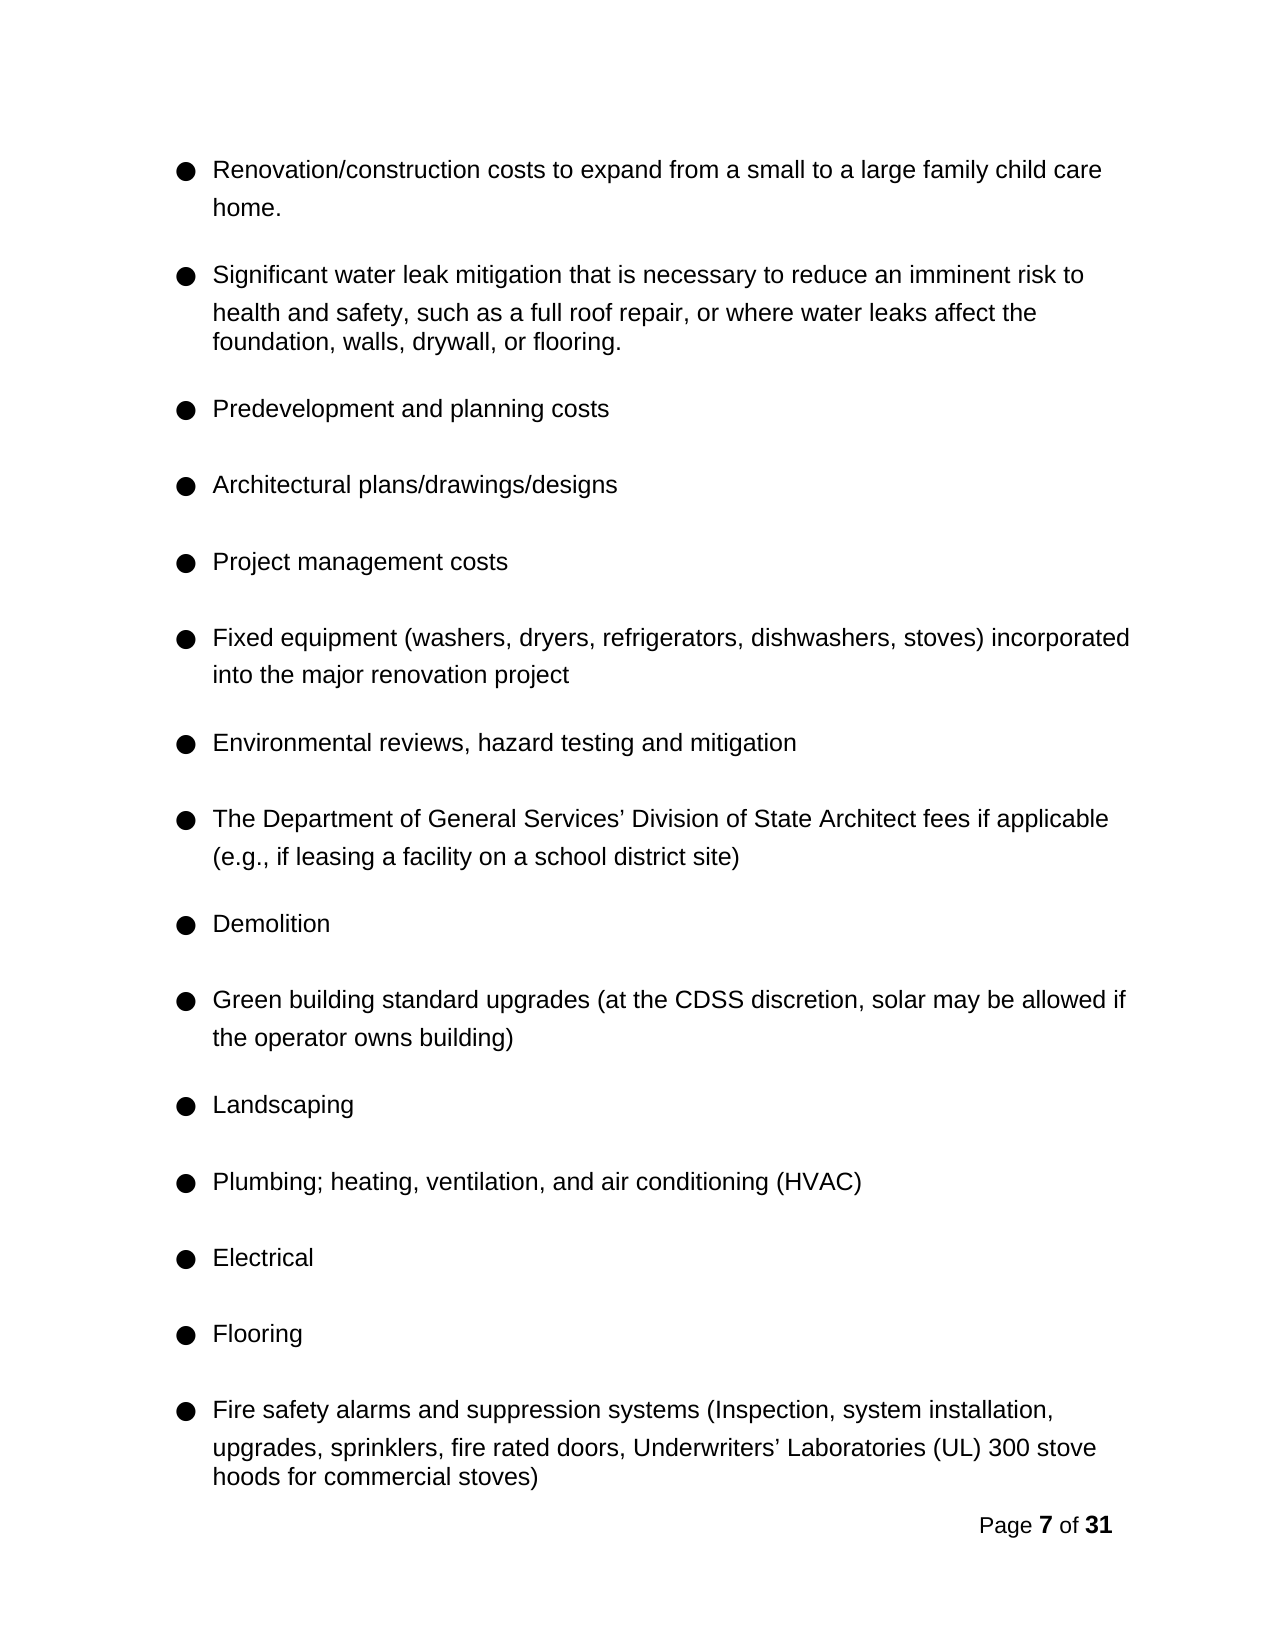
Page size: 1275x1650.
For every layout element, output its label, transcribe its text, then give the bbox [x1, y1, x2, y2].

list Predevelopment and planning costs [175, 380, 1135, 432]
list Electrical [175, 1229, 1135, 1280]
list Significant water leak mitigation that is necessary to reduce an imminent risk to health and safety, such as a full roof repair, or where water leaks affect the foundation, walls, drywall, or flooring. [175, 247, 1135, 355]
list Fire safety alarms and suppression systems (Inspection, system installation, upgrades, sprinklers, fire rated doors, Underwriters’ Laboratories (UL) 300 stove hoods for commercial stoves) [175, 1382, 1135, 1490]
list Project management costs [175, 533, 1135, 584]
list Flooring [175, 1305, 1135, 1357]
list The Department of General Services’ Division of State Architect fees if applicable (e.g., if leasing a facility on a school district site) [175, 790, 1135, 870]
list Renovation/construction costs to expand from a small to a large family child care home. [175, 142, 1135, 222]
list Architectural plans/drawings/designs [175, 457, 1135, 508]
list Environmental reviews, hazard testing and mitigation [175, 714, 1135, 765]
list Plumbing; heating, ventilation, and air conditioning (HVAC) [175, 1153, 1135, 1204]
list Landscaping [175, 1077, 1135, 1128]
list Fixed equipment (washers, dryers, refrigerators, dishwashers, stoves) incorporated into the major renovation project [175, 609, 1135, 689]
list Demolition [175, 895, 1135, 947]
list Green building standard upgrades (at the CDSS discretion, solar may be allowed if the operator owns building) [175, 972, 1135, 1052]
